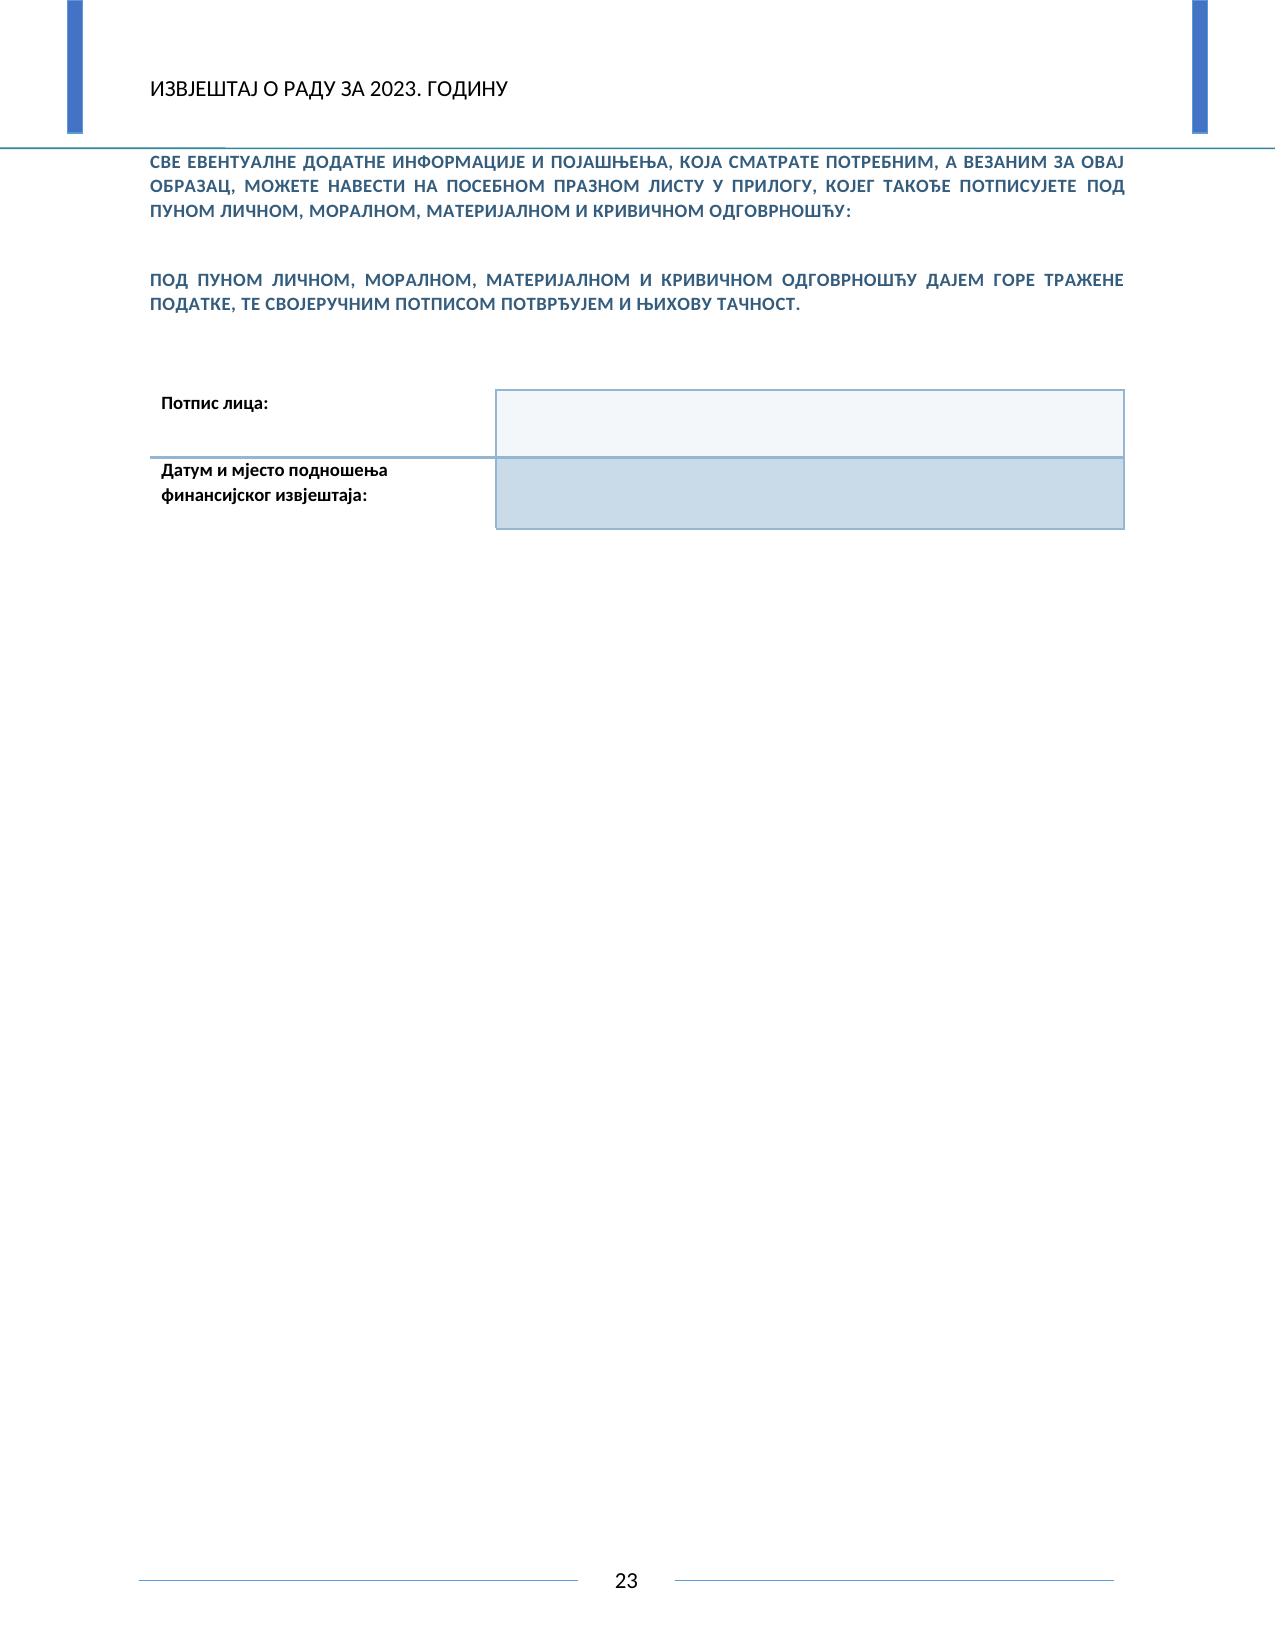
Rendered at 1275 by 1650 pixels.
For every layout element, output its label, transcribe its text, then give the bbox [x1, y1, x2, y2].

table_cell Датум и мјесто подношења финансијског извјештаја: [150, 459, 495, 528]
text СВЕ ЕВЕНТУАЛНЕ ДОДАТНЕ ИНФОРМАЦИЈЕ И ПОЈАШЊЕЊА, КОЈА СМАТРАТЕ ПОТРЕБНИМ, А ВЕЗАНИМ ЗА ОВАЈ ОБРАЗАЦ, МОЖЕТЕ НАВЕСТИ НА ПОСЕБНОМ ПРАЗНОМ ЛИСТУ У ПРИЛОГУ, КОЈЕГ ТАКОЂЕ ПОТПИСУЈЕТЕ ПОД ПУНОМ ЛИЧНОМ, МОРАЛНОМ, МАТЕРИЈАЛНОМ И КРИВИЧНОМ ОДГОВРНОШЋУ: [150, 150, 1125, 222]
table_header Потпис лица: [150, 389, 495, 456]
table_header [497, 391, 1123, 456]
text ПОД ПУНОМ ЛИЧНОМ, МОРАЛНОМ, МАТЕРИЈАЛНОМ И КРИВИЧНОМ ОДГОВРНОШЋУ ДАЈЕМ ГОРЕ ТРАЖЕНЕ ПОДАТКЕ, ТЕ СВОЈЕРУЧНИМ ПОТПИСОМ ПОТВРЂУЈЕМ И ЊИХОВУ ТАЧНОСТ. [150, 268, 1125, 315]
table_cell [497, 459, 1123, 528]
